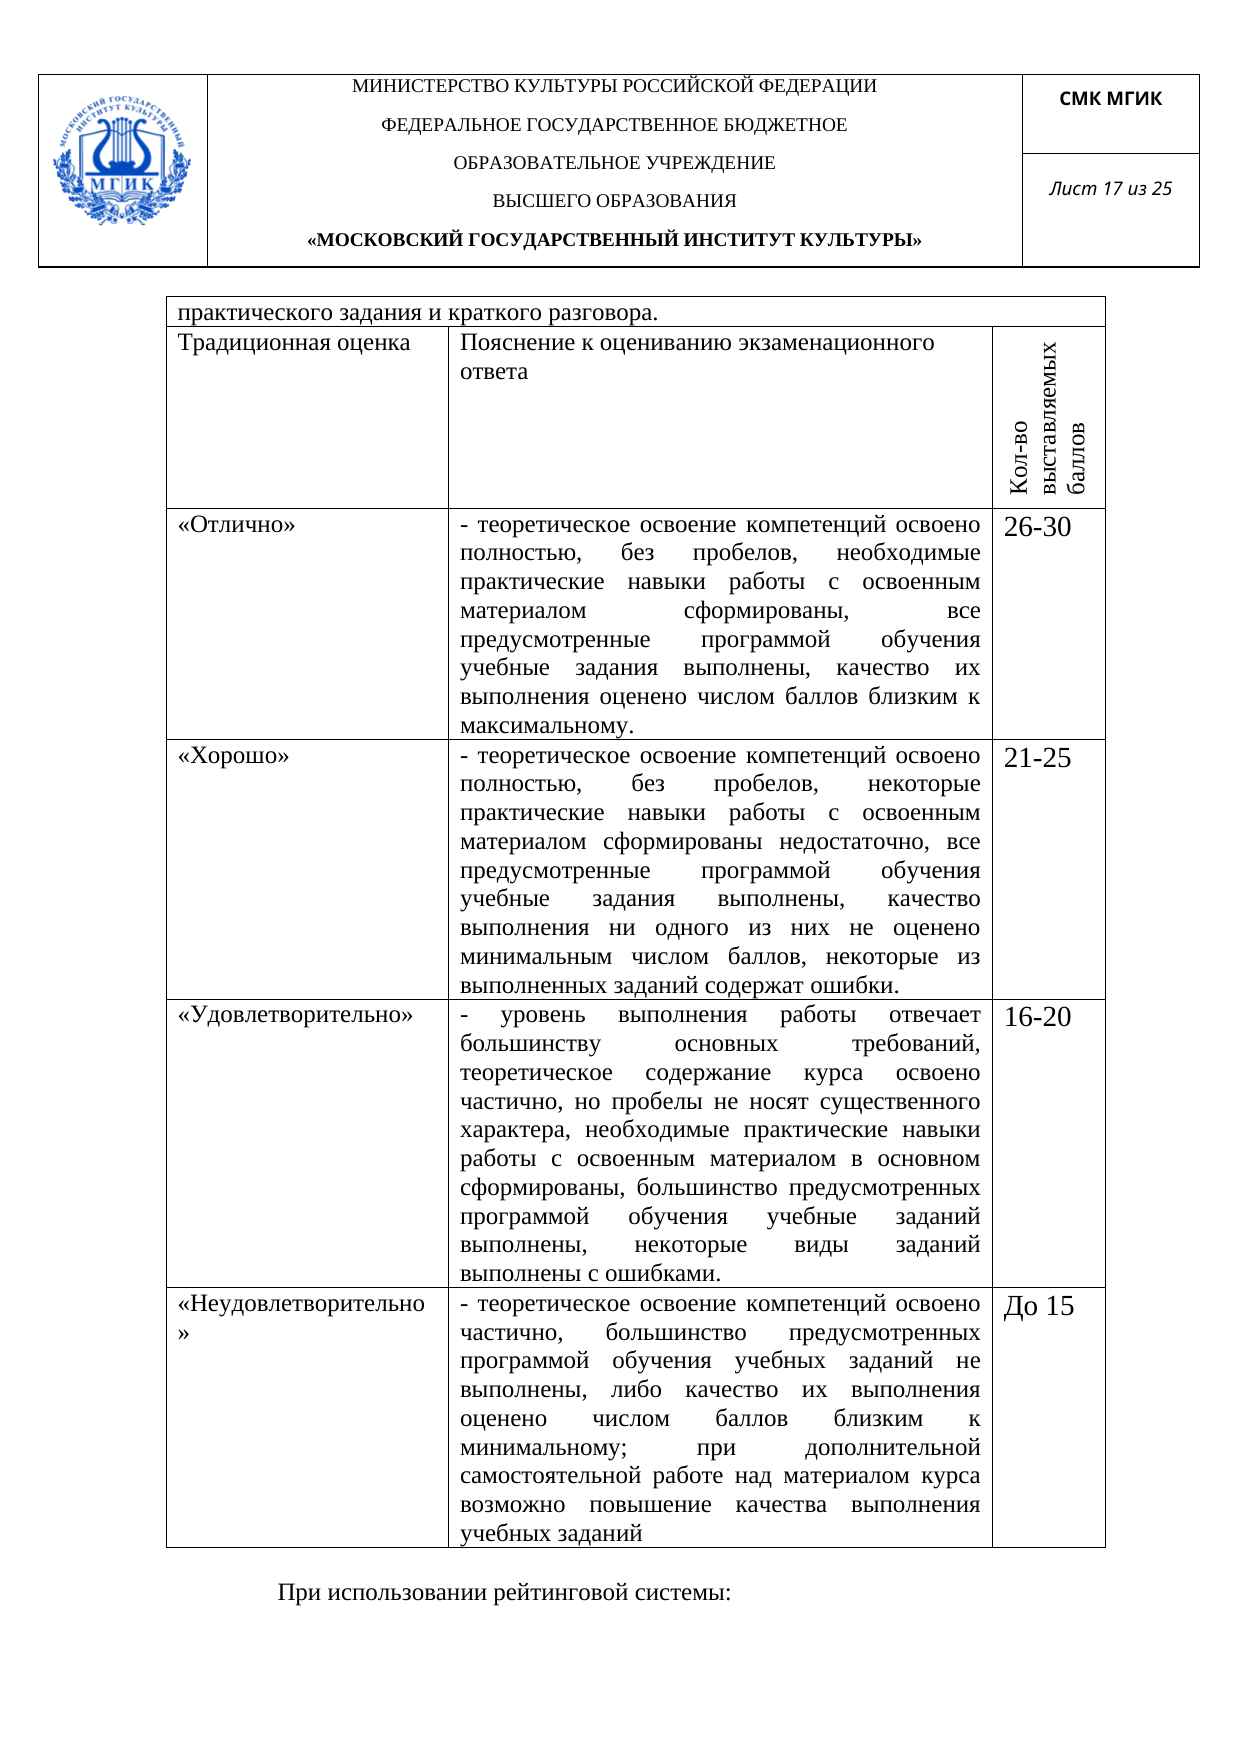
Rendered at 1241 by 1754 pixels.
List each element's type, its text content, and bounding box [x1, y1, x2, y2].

table_cell Пояснение к оцениванию экзаменационного ответа [449, 327, 992, 508]
table_cell - теоретическое освоение компетенций освоено полностью, без пробелов, некоторые практические навыки работы с освоенным материалом сформированы недостаточно, все предусмотренные программой обучения учебные задания выполнены, качество выполнения ни одного из них не оценено минимальным числом баллов, некоторые из выполненных заданий содержат ошибки. [449, 740, 992, 998]
table_cell «Неудовлетворительно» [167, 1288, 448, 1547]
picture [48, 83, 196, 250]
table_cell «Удовлетворительно» [167, 1000, 448, 1287]
table_cell Кол-во выставляемых баллов [993, 327, 1105, 508]
table_cell 21-25 [993, 740, 1105, 998]
table_cell 16-20 [993, 1000, 1105, 1287]
table_cell До 15 [993, 1288, 1105, 1547]
table_cell «Хорошо» [167, 740, 448, 998]
text При использовании рейтинговой системы: [177, 1577, 1152, 1605]
table_cell 26-30 [993, 509, 1105, 739]
table_cell «Отлично» [167, 509, 448, 739]
table_cell Традиционная оценка [167, 327, 448, 508]
table_cell - теоретическое освоение компетенций освоено полностью, без пробелов, необходимые практические навыки работы с освоенным материалом сформированы, все предусмотренные программой обучения учебные задания выполнены, качество их выполнения оценено числом баллов близким к максимальному. [449, 509, 992, 739]
table_cell - уровень выполнения работы отвечает большинству основных требований, теоретическое содержание курса освоено частично, но пробелы не носят существенного характера, необходимые практические навыки работы с освоенным материалом в основном сформированы, большинство предусмотренных программой обучения учебные заданий выполнены, некоторые виды заданий выполнены с ошибками. [449, 1000, 992, 1287]
table_header Промежуточный контроль проводится в форме устного ответа на вопрос, практического задания и краткого разговора. [167, 297, 1105, 326]
table_cell - теоретическое освоение компетенций освоено частично, большинство предусмотренных программой обучения учебных заданий не выполнены, либо качество их выполнения оценено числом баллов близким к минимальному; при дополнительной самостоятельной работе над материалом курса возможно повышение качества выполнения учебных заданий [449, 1288, 992, 1547]
